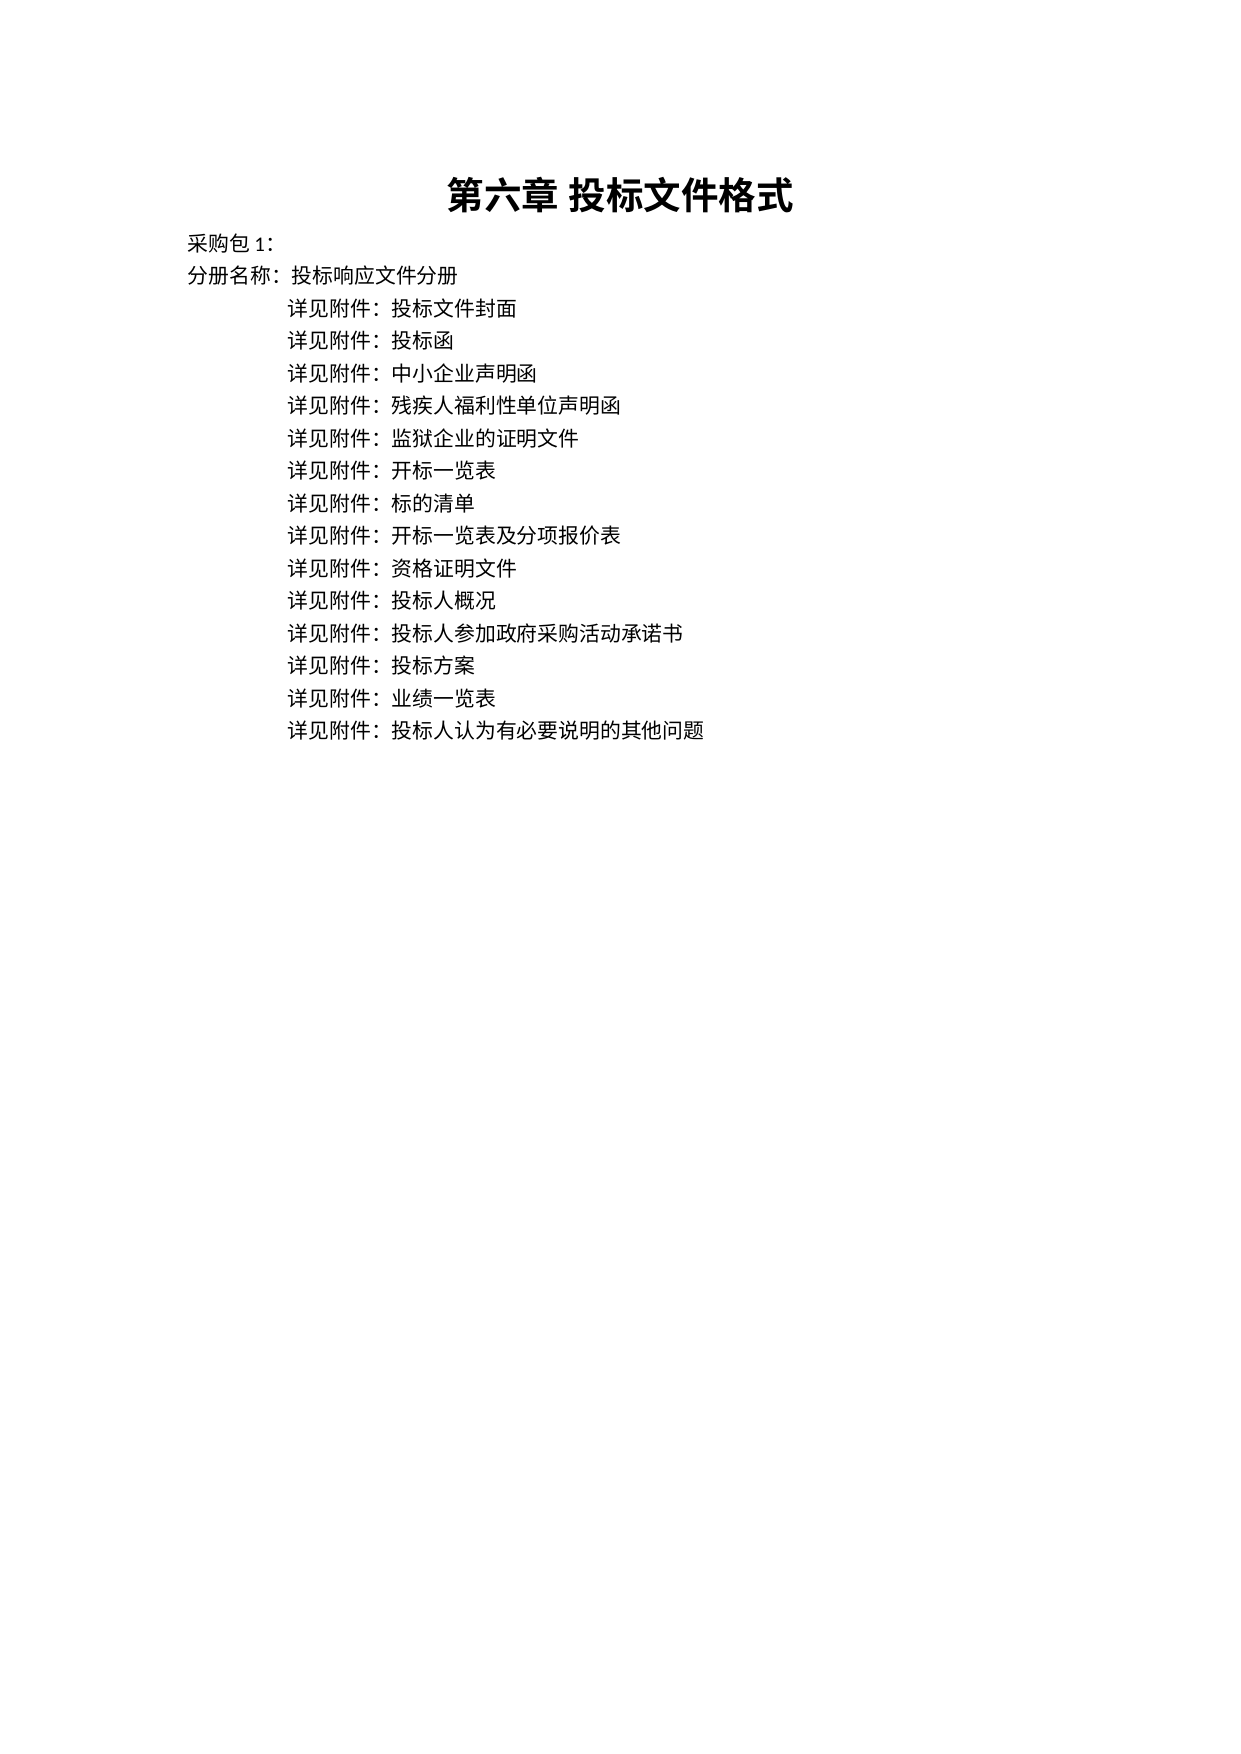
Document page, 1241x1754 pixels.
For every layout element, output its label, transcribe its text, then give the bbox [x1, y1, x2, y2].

text 详见附件：投标人认为有必要说明的其他问题 [187, 714, 1053, 747]
text 详见附件：开标一览表及分项报价表 [187, 519, 1053, 552]
text 详见附件：资格证明文件 [187, 552, 1053, 584]
text 详见附件：残疾人福利性单位声明函 [187, 389, 1053, 422]
text 第六章 投标文件格式 [187, 162, 1053, 227]
text 采购包1： [187, 227, 1053, 259]
text 详见附件：投标人概况 [187, 584, 1053, 617]
text 详见附件：监狱企业的证明文件 [187, 422, 1053, 454]
text 分册名称：投标响应文件分册 [187, 259, 1053, 292]
text 详见附件：投标函 [187, 324, 1053, 357]
text 详见附件：中小企业声明函 [187, 357, 1053, 389]
text 详见附件：投标文件封面 [187, 292, 1053, 324]
text 详见附件：开标一览表 [187, 454, 1053, 487]
text 详见附件：业绩一览表 [187, 682, 1053, 714]
text 详见附件：投标方案 [187, 649, 1053, 682]
text 详见附件：标的清单 [187, 487, 1053, 519]
text 详见附件：投标人参加政府采购活动承诺书 [187, 617, 1053, 649]
